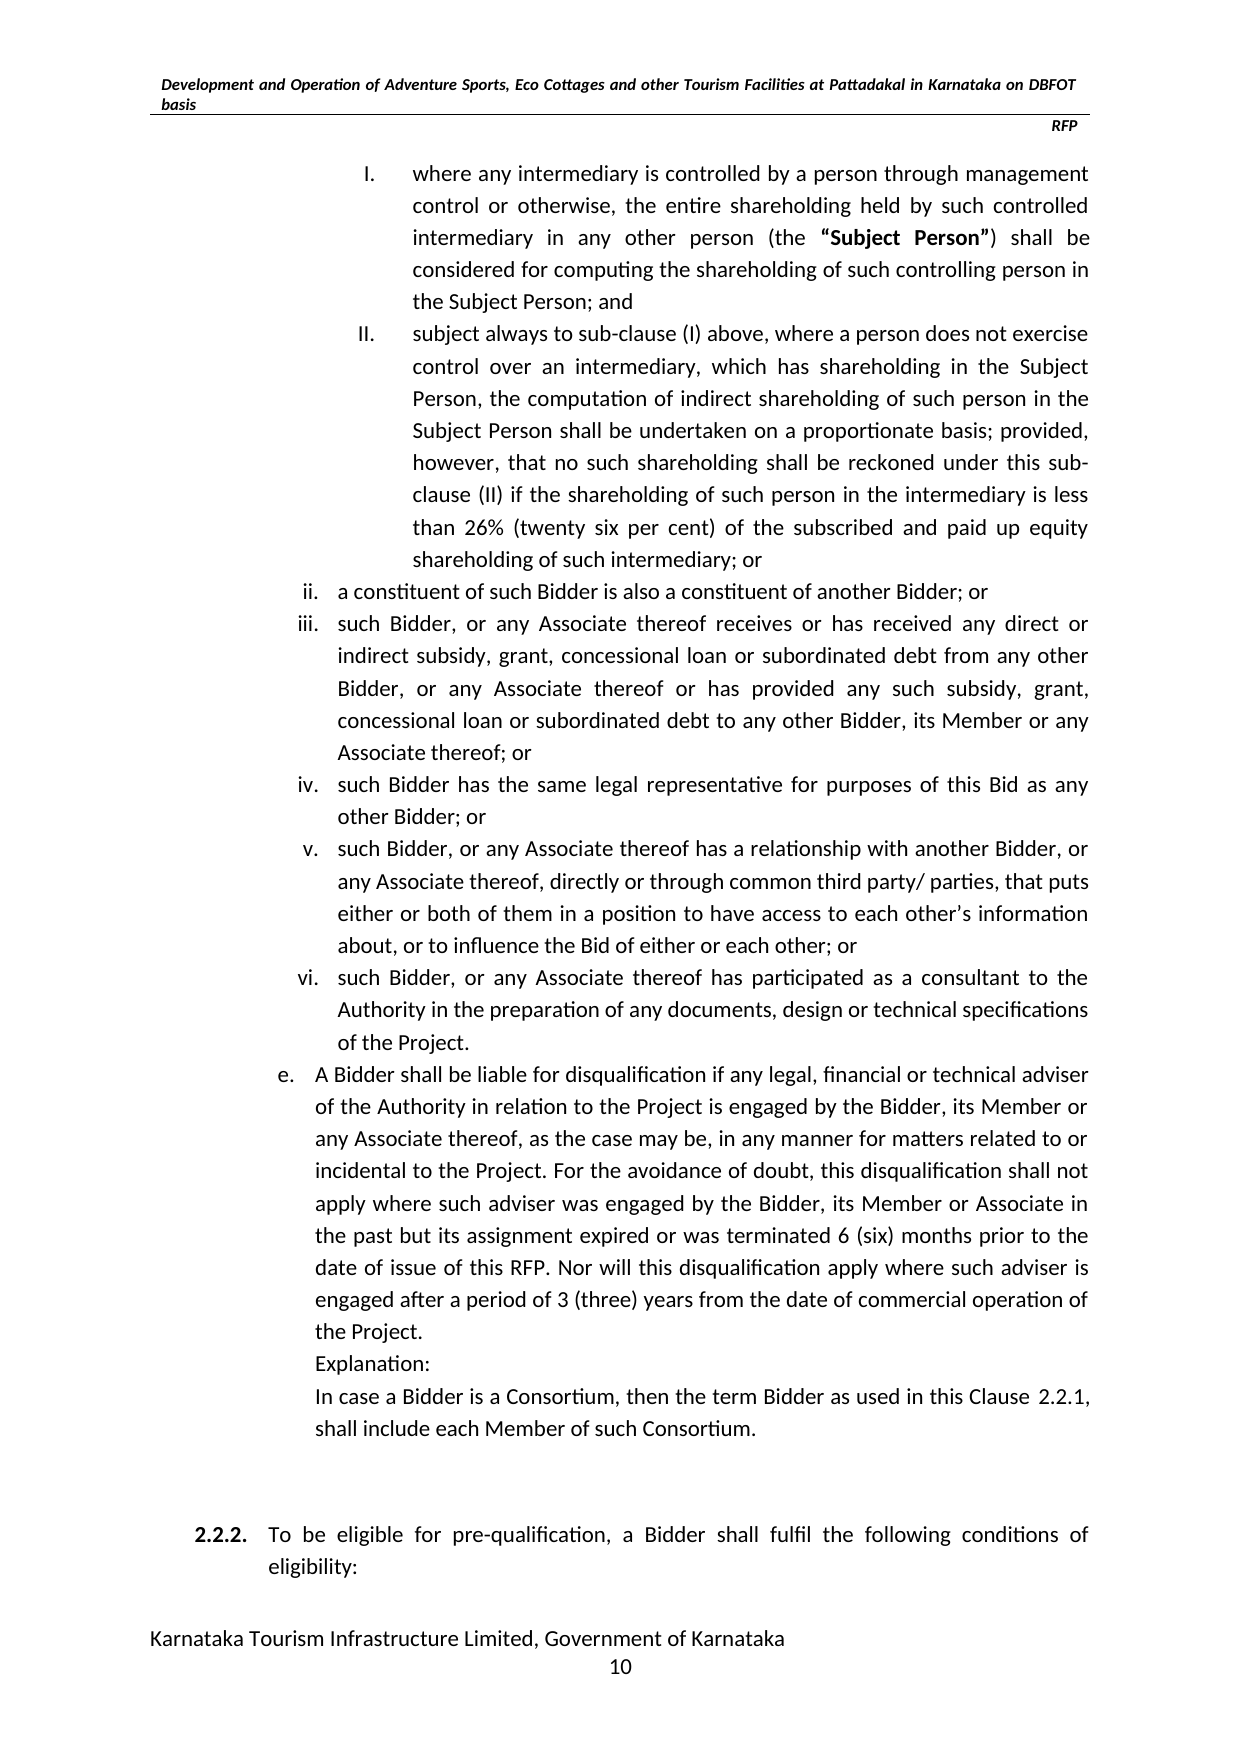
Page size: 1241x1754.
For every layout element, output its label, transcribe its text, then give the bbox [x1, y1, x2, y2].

list a constituent of such Bidder is also a constituent of another Bidder; or [319, 577, 1090, 605]
list A Bidder shall be liable for disqualification if any legal, financial or technical adviser of the Authority in relation to the Project is engaged by the Bidder, its Member or any Associate thereof, as the case may be, in any manner for matters related to or incidental to the Project. For the avoidance of doubt, this disqualification shall not apply where such adviser was engaged by the Bidder, its Member or Associate in the past but its assignment expired or was terminated 6 (six) months prior to the date of issue of this RFP. Nor will this disqualification apply where such adviser is engaged after a period of 3 (three) years from the date of commercial operation of the Project. [277, 1060, 1090, 1345]
list subject always to sub-clause (I) above, where a person does not exercise control over an intermediary, which has shareholding in the Subject Person, the computation of indirect shareholding of such person in the Subject Person shall be undertaken on a proportionate basis; provided, however, that no such shareholding shall be reckoned under this sub-clause (II) if the shareholding of such person in the intermediary is less than 26% (twenty six per cent) of the subscribed and paid up equity shareholding of such intermediary; or [375, 319, 1090, 573]
list Explanation: [315, 1349, 1090, 1378]
list where any intermediary is controlled by a person through management control or otherwise, the entire shareholding held by such controlled intermediary in any other person (the “Subject Person”) shall be considered for computing the shareholding of such controlling person in the Subject Person; and [375, 159, 1090, 315]
list such Bidder, or any Associate thereof receives or has received any direct or indirect subsidy, grant, concessional loan or subordinated debt from any other Bidder, or any Associate thereof or has provided any such subsidy, grant, concessional loan or subordinated debt to any other Bidder, its Member or any Associate thereof; or [319, 609, 1090, 766]
list In case a Bidder is a Consortium, then the term Bidder as used in this Clause 2.2.1, shall include each Member of such Consortium. [315, 1382, 1090, 1442]
list such Bidder, or any Associate thereof has a relationship with another Bidder, or any Associate thereof, directly or through common third party/ parties, that puts either or both of them in a position to have access to each other’s information about, or to influence the Bid of either or each other; or [319, 834, 1090, 959]
list such Bidder, or any Associate thereof has participated as a consultant to the Authority in the preparation of any documents, design or technical specifications of the Project. [319, 963, 1090, 1056]
list To be eligible for pre-qualification, a Bidder shall fulfil the following conditions of eligibility: [194, 1520, 1090, 1580]
list such Bidder has the same legal representative for purposes of this Bid as any other Bidder; or [319, 770, 1090, 830]
